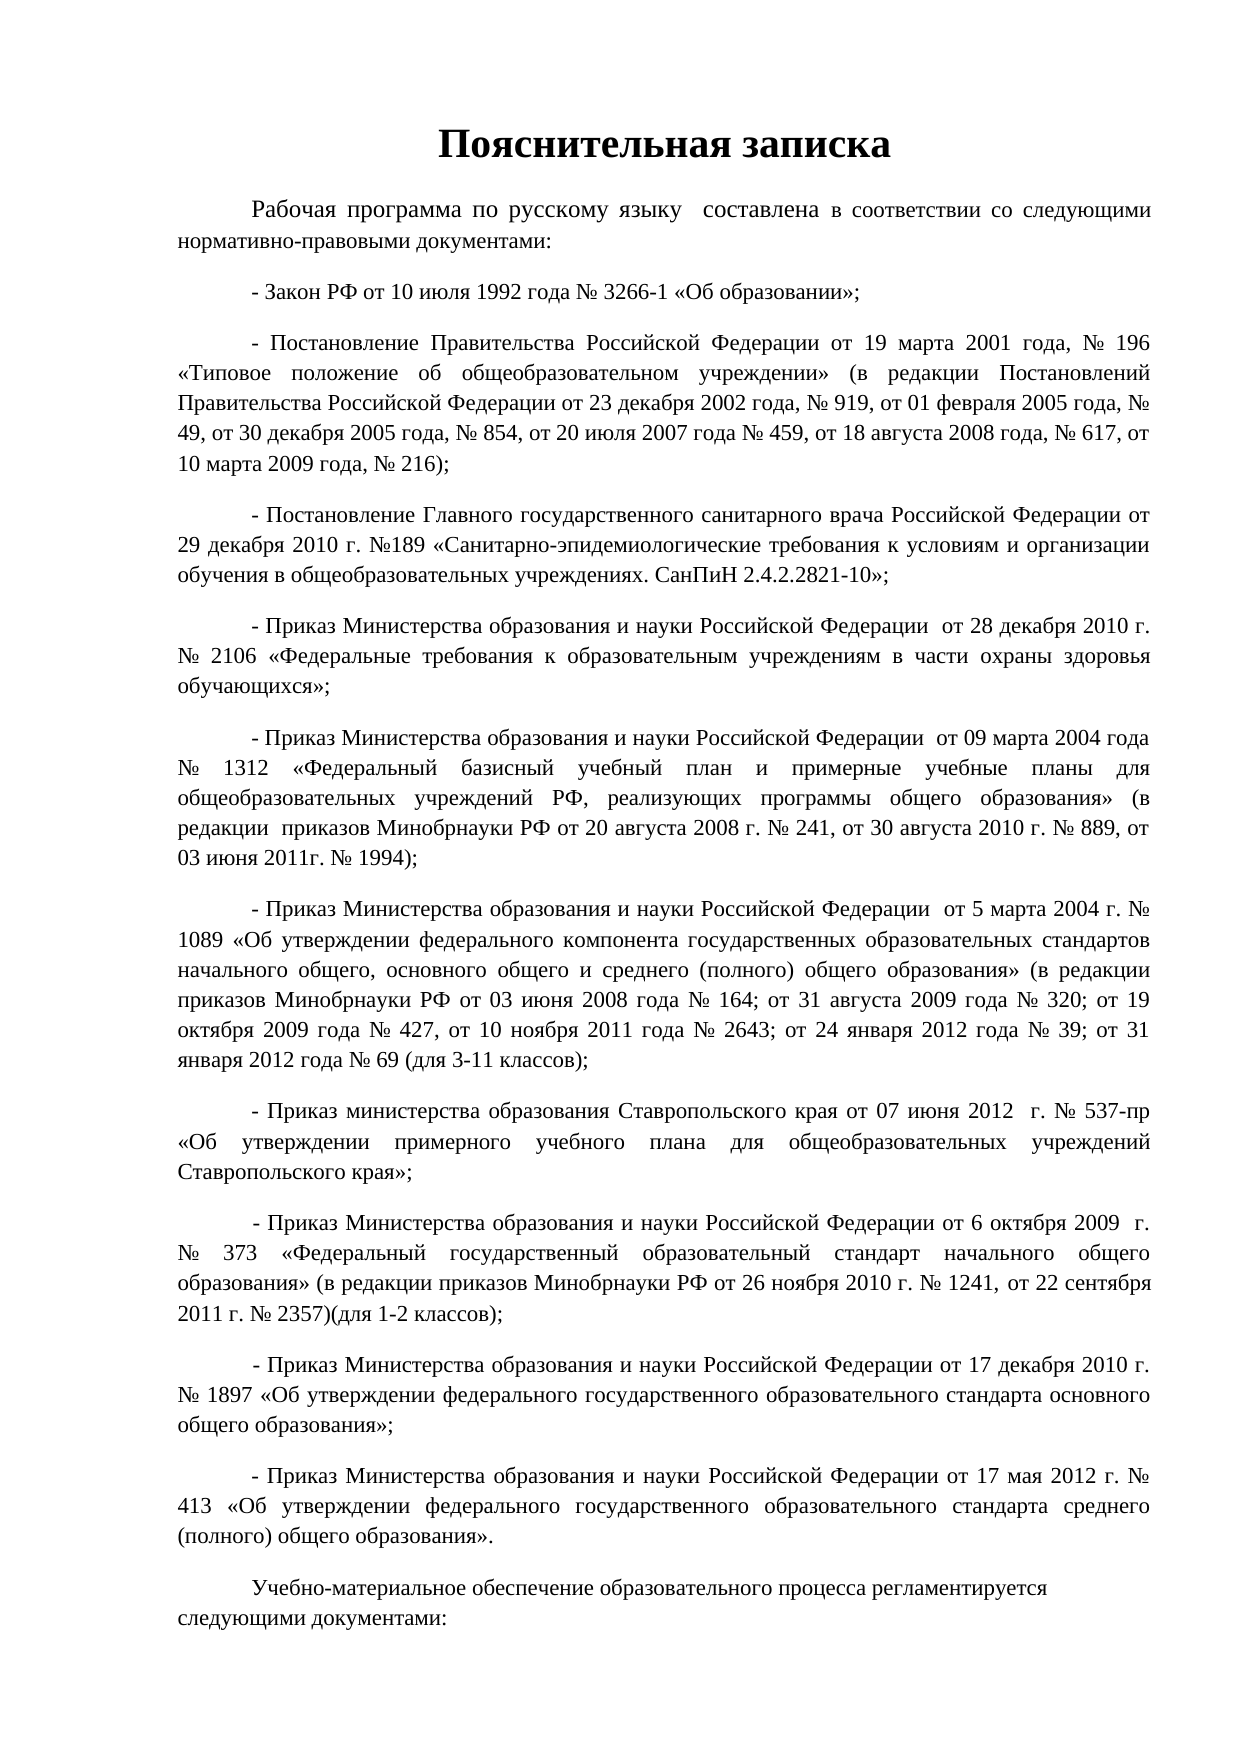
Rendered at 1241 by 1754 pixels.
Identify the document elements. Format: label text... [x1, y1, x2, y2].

text Рабочая программа по русскому языку составлена в соответствии со следующими нормативно-правовыми документами: [177, 194, 1152, 253]
text - Приказ министерства образования Ставропольского края от 07 июня 2012 г. № 537-пр «Об утверждении примерного учебного плана для общеобразовательных учреждений Ставропольского края»; [177, 1097, 1152, 1184]
text - Приказ Министерства образования и науки Российской Федерации от 09 марта 2004 года № 1312 «Федеральный базисный учебный план и примерные учебные планы для общеобразовательных учреждений РФ, реализующих программы общего образования» (в редакции приказов Минобрнауки РФ от 20 августа . № 241, от 30 августа . № 889, от 03 июня 2011г. № 1994); [177, 723, 1152, 871]
text - Постановление Главного государственного санитарного врача Российской Федерации от 29 декабря . №189 «Санитарно-эпидемиологические требования к условиям и организации обучения в общеобразовательных учреждениях. СанПиН 2.4.2.2821-10»; [177, 501, 1152, 587]
text - Приказ Министерства образования и науки Российской Федерации от 6 октября 2009 г. № 373 «Федеральный государственный образовательный стандарт начального общего образования» (в редакции приказов Минобрнауки РФ от 26 ноября . № 1241, от 22 сентября . № 2357)(для 1-2 классов); [177, 1209, 1152, 1326]
text - Приказ Министерства образования и науки Российской Федерации от 17 мая . № 413 «Об утверждении федерального государственного образовательного стандарта среднего (полного) общего образования». [177, 1462, 1152, 1549]
text Учебно-материальное обеспечение образовательного процесса регламентируется следующими документами: [177, 1573, 1152, 1630]
text Пояснительная записка [177, 118, 1152, 166]
text - Приказ Министерства образования и науки Российской Федерации от 17 декабря . № 1897 «Об утверждении федерального государственного образовательного стандарта основного общего образования»; [177, 1351, 1152, 1437]
text - Приказ Министерства образования и науки Российской Федерации от 28 декабря . № 2106 «Федеральные требования к образовательным учреждениям в части охраны здоровья обучающихся»; [177, 612, 1152, 699]
text - Закон РФ от 10 июля 1992 года № 3266-1 «Об образовании»; [177, 278, 1152, 304]
text - Приказ Министерства образования и науки Российской Федерации от 5 марта . № 1089 «Об утверждении федерального компонента государственных образовательных стандартов начального общего, основного общего и среднего (полного) общего образования» (в редакции приказов Минобрнауки РФ от 03 июня 2008 года № 164; от 31 августа 2009 года № 320; от 19 октября 2009 года № 427, от 10 ноября 2011 года № 2643; от 24 января 2012 года № 39; от 31 января 2012 года № 69 (для 3-11 классов); [177, 895, 1152, 1073]
text - Постановление Правительства Российской Федерации от 19 марта 2001 года, № 196 «Типовое положение об общеобразовательном учреждении» (в редакции Постановлений Правительства Российской Федерации от 23 декабря 2002 года, № 919, от 01 февраля 2005 года, № 49, от 30 декабря 2005 года, № 854, от 20 июля 2007 года № 459, от 18 августа 2008 года, № 617, от 10 марта 2009 года, № 216); [177, 329, 1152, 476]
